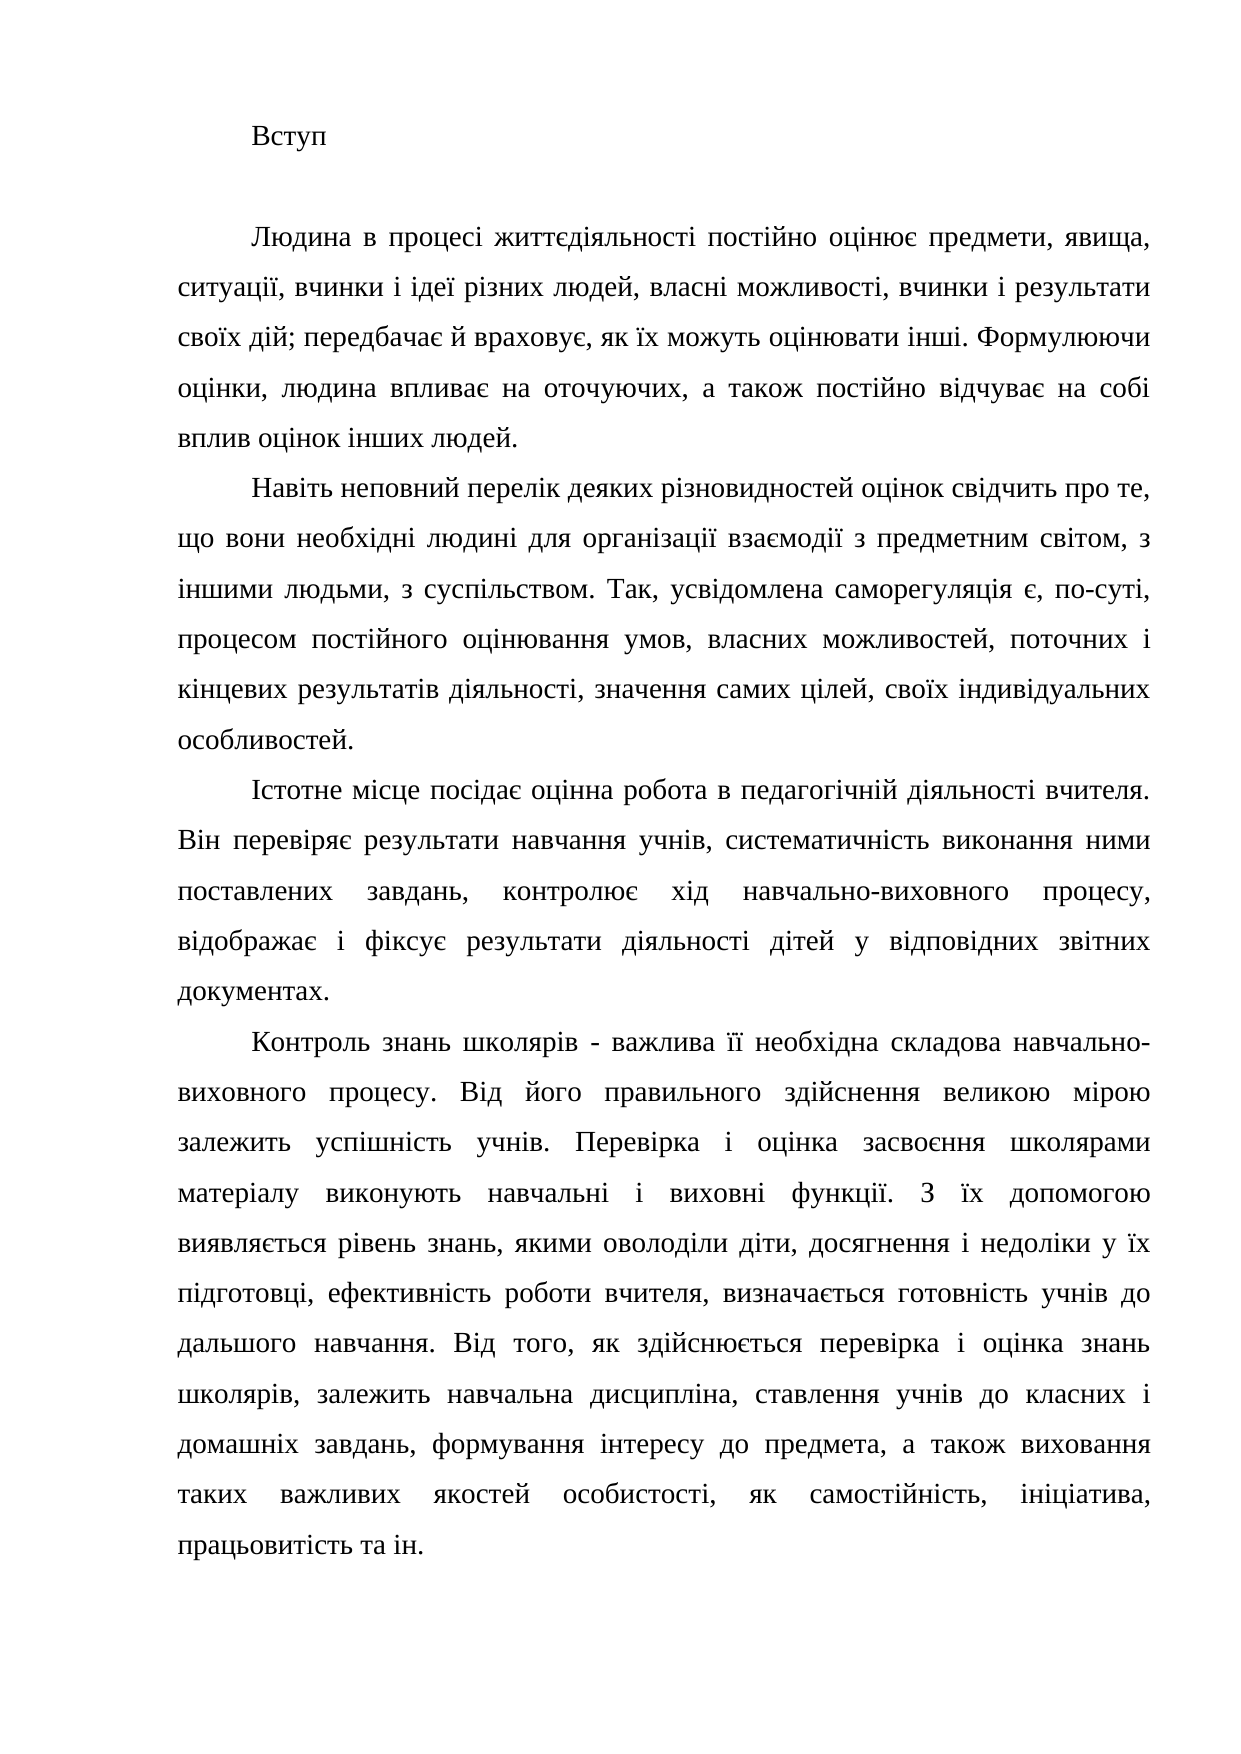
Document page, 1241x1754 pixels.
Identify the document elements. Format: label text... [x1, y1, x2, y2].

text Навіть неповний перелік деяких різновидностей оцінок свідчить про те, що вони необхідні людині для організації взаємодії з предметним світом, з іншими людьми, з суспільством. Так, усвідомлена саморегуляція є, по-суті, процесом постійного оцінювання умов, власних можливостей, поточних і кінцевих результатів діяльності, значення самих цілей, своїх індивідуальних особливостей. [177, 470, 1152, 755]
text Людина в процесі життєдіяльності постійно оцінює предмети, явища, ситуації, вчинки і ідеї різних людей, власні можливості, вчинки і результати своїх дій; передбачає й враховує, як їх можуть оцінювати інші. Формулюючи оцінки, людина впливає на оточуючих, а також постійно відчуває на собі вплив оцінок інших людей. [177, 219, 1152, 453]
text Істотне місце посідає оцінна робота в педагогічній діяльності вчителя. Він перевіряє результати навчання учнів, систематичність виконання ними поставлених завдань, контролює хід навчально-виховного процесу, відображає і фіксує результати діяльності дітей у відповідних звітних документах. [177, 772, 1152, 1007]
text Контроль знань школярів - важлива її необхідна складова навчально-виховного процесу. Від його правильного здійснення великою мірою залежить успішність учнів. Перевірка і оцінка засвоєння школярами матеріалу виконують навчальні і виховні функції. З їх допомогою виявляється рівень знань, якими оволоділи діти, досягнення і недоліки у їх підготовці, ефективність роботи вчителя, визначається готовність учнів до дальшого навчання. Від того, як здійснюється перевірка і оцінка знань школярів, залежить навчальна дисципліна, ставлення учнів до класних і домашніх завдань, формування інтересу до предмета, а також виховання таких важливих якостей особистості, як самостійність, ініціатива, працьовитість та ін. [177, 1024, 1152, 1560]
text Вступ [177, 118, 1152, 152]
